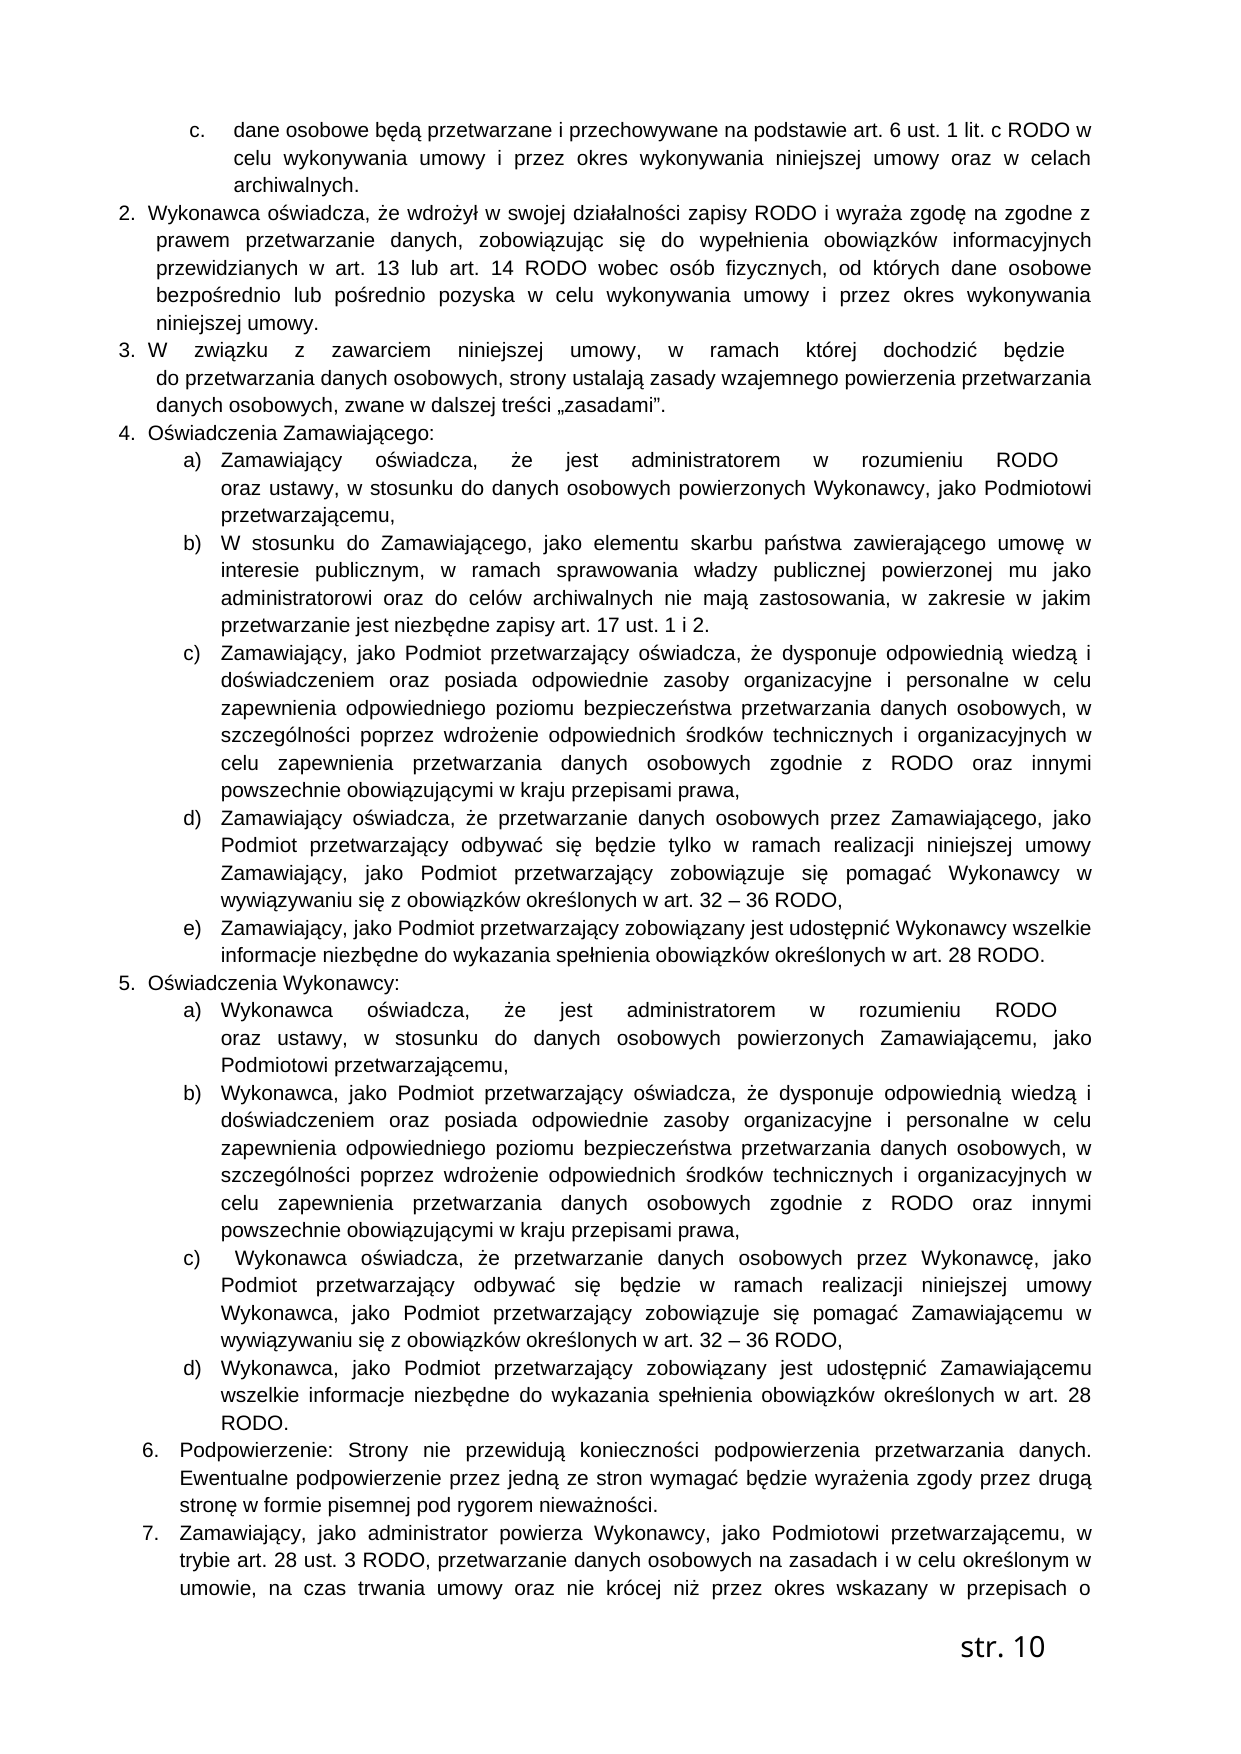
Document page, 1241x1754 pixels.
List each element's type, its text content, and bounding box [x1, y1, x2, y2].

list Zamawiający, jako Podmiot przetwarzający zobowiązany jest udostępnić Wykonawcy wszelkie informacje niezbędne do wykazania spełnienia obowiązków określonych w art. 28 RODO. [183, 916, 1092, 967]
list Zamawiający oświadcza, że jest administratorem w rozumieniu RODO oraz ustawy, w stosunku do danych osobowych powierzonych Wykonawcy, jako Podmiotowi przetwarzającemu, [183, 448, 1092, 527]
list Wykonawca oświadcza, że przetwarzanie danych osobowych przez Wykonawcę, jako Podmiot przetwarzający odbywać się będzie w ramach realizacji niniejszej umowy Wykonawca, jako Podmiot przetwarzający zobowiązuje się pomagać Zamawiającemu w wywiązywaniu się z obowiązków określonych w art. 32 – 36 RODO, [183, 1246, 1092, 1352]
list Zamawiający, jako Podmiot przetwarzający oświadcza, że dysponuje odpowiednią wiedzą i doświadczeniem oraz posiada odpowiednie zasoby organizacyjne i personalne w celu zapewnienia odpowiedniego poziomu bezpieczeństwa przetwarzania danych osobowych, w szczególności poprzez wdrożenie odpowiednich środków technicznych i organizacyjnych w celu zapewnienia przetwarzania danych osobowych zgodnie z RODO oraz innymi powszechnie obowiązującymi w kraju przepisami prawa, [183, 641, 1092, 802]
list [142, 1521, 1092, 1599]
list W związku z zawarciem niniejszej umowy, w ramach której dochodzić będzie do przetwarzania danych osobowych, strony ustalają zasady wzajemnego powierzenia przetwarzania danych osobowych, zwane w dalszej treści „zasadami”. [118, 338, 1092, 417]
list dane osobowe będą przetwarzane i przechowywane na podstawie art. 6 ust. 1 lit. c RODO w celu wykonywania umowy i przez okres wykonywania niniejszej umowy oraz w celach archiwalnych. [189, 118, 1092, 197]
list Oświadczenia Zamawiającego: [118, 421, 1092, 444]
list Wykonawca oświadcza, że wdrożył w swojej działalności zapisy RODO i wyraża zgodę na zgodne z prawem przetwarzanie danych, zobowiązując się do wypełnienia obowiązków informacyjnych przewidzianych w art. 13 lub art. 14 RODO wobec osób fizycznych, od których dane osobowe bezpośrednio lub pośrednio pozyska w celu wykonywania umowy i przez okres wykonywania niniejszej umowy. [118, 201, 1092, 334]
list Podpowierzenie: Strony nie przewidują konieczności podpowierzenia przetwarzania danych. Ewentualne podpowierzenie przez jedną ze stron wymagać będzie wyrażenia zgody przez drugą stronę w formie pisemnej pod rygorem nieważności. [142, 1438, 1092, 1517]
list Oświadczenia Wykonawcy: [118, 971, 1092, 994]
list Wykonawca oświadcza, że jest administratorem w rozumieniu RODO oraz ustawy, w stosunku do danych osobowych powierzonych Zamawiającemu, jako Podmiotowi przetwarzającemu, [183, 998, 1092, 1077]
list Wykonawca, jako Podmiot przetwarzający zobowiązany jest udostępnić Zamawiającemu wszelkie informacje niezbędne do wykazania spełnienia obowiązków określonych w art. 28 RODO. [183, 1356, 1092, 1434]
list Wykonawca, jako Podmiot przetwarzający oświadcza, że dysponuje odpowiednią wiedzą i doświadczeniem oraz posiada odpowiednie zasoby organizacyjne i personalne w celu zapewnienia odpowiedniego poziomu bezpieczeństwa przetwarzania danych osobowych, w szczególności poprzez wdrożenie odpowiednich środków technicznych i organizacyjnych w celu zapewnienia przetwarzania danych osobowych zgodnie z RODO oraz innymi powszechnie obowiązującymi w kraju przepisami prawa, [183, 1081, 1092, 1242]
list Zamawiający oświadcza, że przetwarzanie danych osobowych przez Zamawiającego, jako Podmiot przetwarzający odbywać się będzie tylko w ramach realizacji niniejszej umowy Zamawiający, jako Podmiot przetwarzający zobowiązuje się pomagać Wykonawcy w wywiązywaniu się z obowiązków określonych w art. 32 – 36 RODO, [183, 806, 1092, 912]
list W stosunku do Zamawiającego, jako elementu skarbu państwa zawierającego umowę w interesie publicznym, w ramach sprawowania władzy publicznej powierzonej mu jako administratorowi oraz do celów archiwalnych nie mają zastosowania, w zakresie w jakim przetwarzanie jest niezbędne zapisy art. 17 ust. 1 i 2. [183, 531, 1092, 637]
